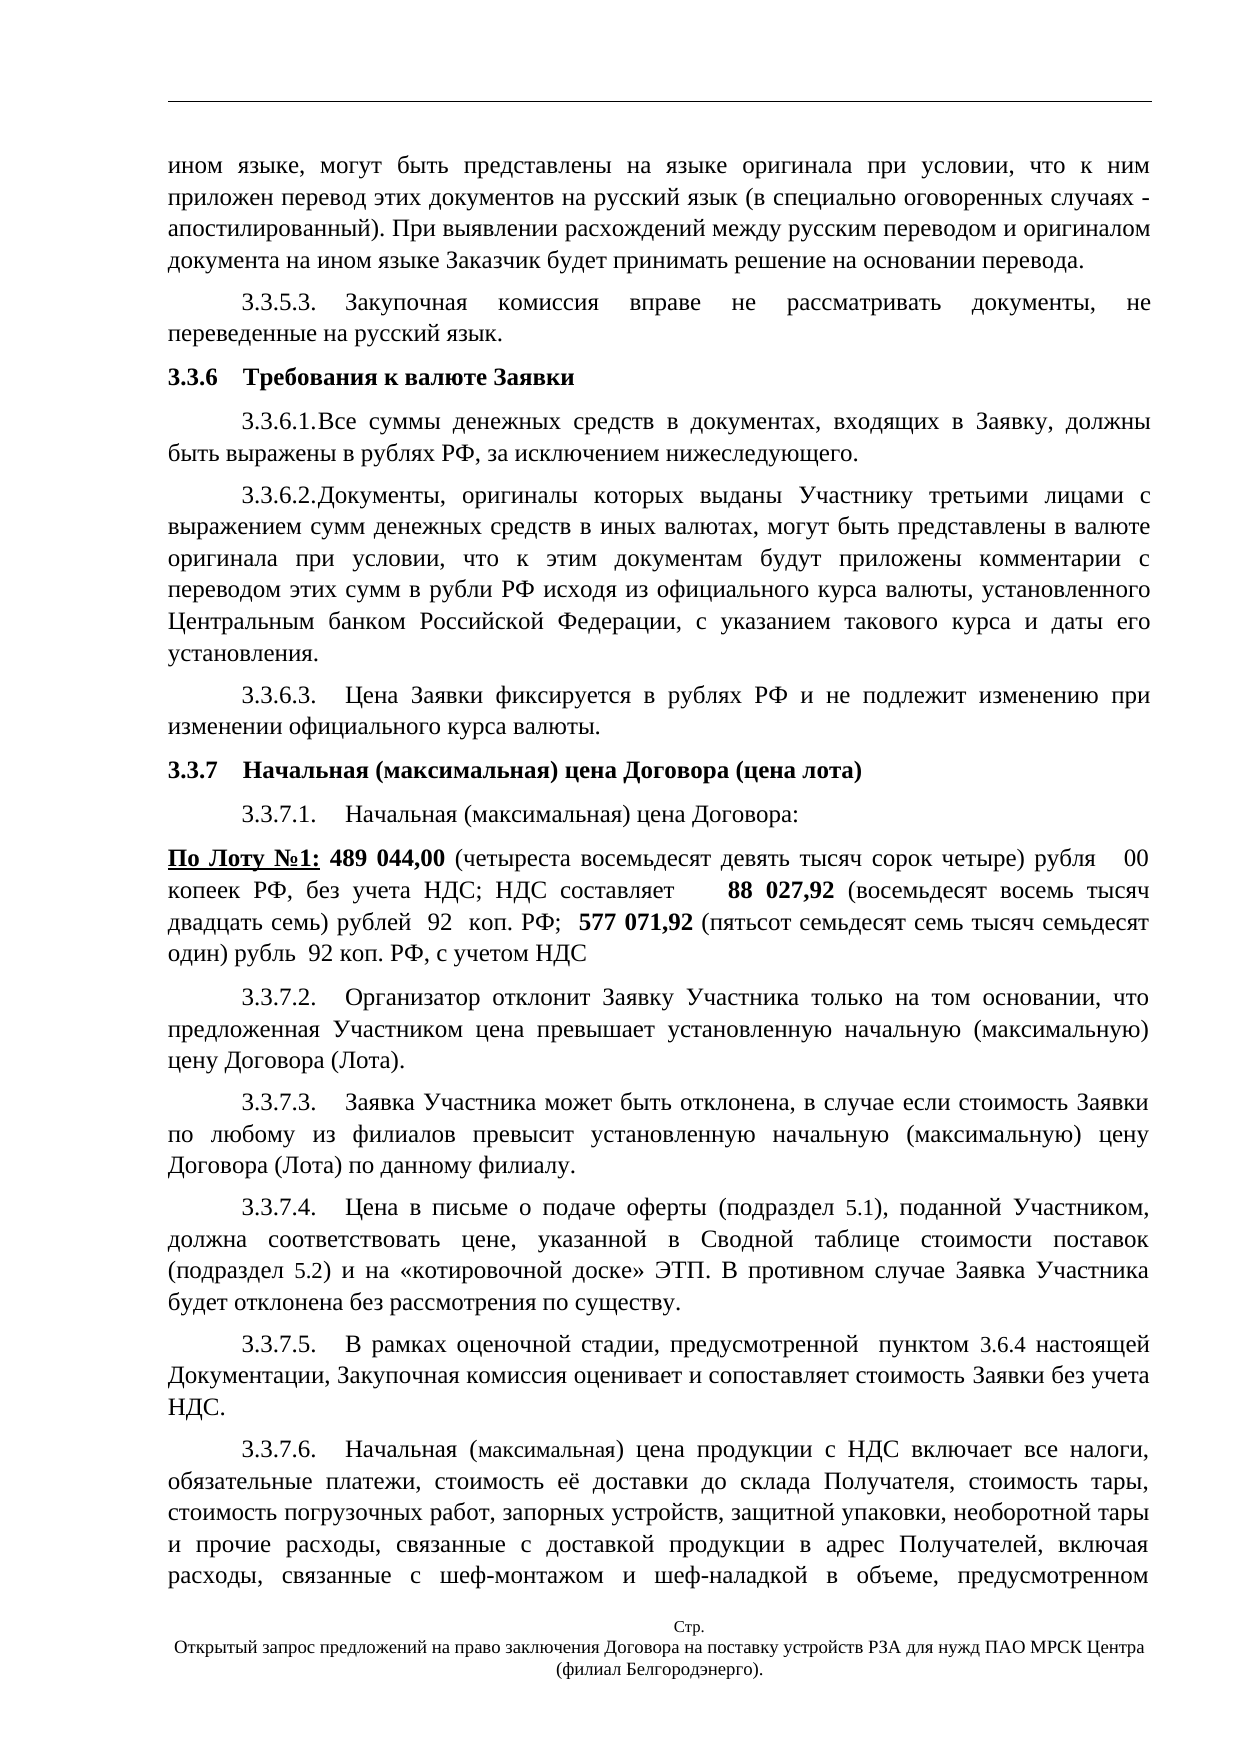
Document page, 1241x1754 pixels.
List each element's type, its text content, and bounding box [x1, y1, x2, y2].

subtitle Требования к валюте Заявки [168, 362, 1152, 391]
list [168, 1434, 1150, 1589]
list Цена в письме о подаче оферты (подраздел 5.1), поданной Участником, должна соответствовать цене, указанной в Сводной таблице стоимости поставок (подраздел 5.2) и на «котировочной доске» ЭТП. В противном случае Заявка Участника будет отклонена без рассмотрения по существу. [168, 1192, 1150, 1316]
list Организатор отклонит Заявку Участника только на том основании, что предложенная Участником цена превышает установленную начальную (максимальную) цену Договора (Лота). [168, 982, 1150, 1074]
text По Лоту №1: 489 044,00 (четыреста восемьдесят девять тысяч сорок четыре) рубля 00 копеек РФ, без учета НДС; НДС составляет 88 027,92 (восемьдесят восемь тысяч двадцать семь) рублей 92 коп. РФ; 577 071,92 (пятьсот семьдесят семь тысяч семьдесят один) рубль 92 коп. РФ, с учетом НДС [168, 843, 1150, 967]
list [168, 150, 1152, 273]
list Заявка Участника может быть отклонена, в случае если стоимость Заявки по любому из филиалов превысит установленную начальную (максимальную) цену Договора (Лота) по данному филиалу. [168, 1087, 1150, 1179]
list Закупочная комиссия вправе не рассматривать документы, не переведенные на русский язык. [168, 287, 1152, 347]
list Документы, оригиналы которых выданы Участнику третьими лицами с выражением сумм денежных средств в иных валютах, могут быть представлены в валюте оригинала при условии, что к этим документам будут приложены комментарии с переводом этих сумм в рубли РФ исходя из официального курса валюты, установленного Центральным банком Российской Федерации, с указанием такового курса и даты его установления. [168, 480, 1152, 666]
list Начальная (максимальная) цена Договора: [168, 799, 1150, 828]
list Цена Заявки фиксируется в рублях РФ и не подлежит изменению при изменении официального курса валюты. [168, 680, 1152, 740]
subtitle Начальная (максимальная) цена Договора (цена лота) [168, 755, 1152, 784]
list Все суммы денежных средств в документах, входящих в Заявку, должны быть выражены в рублях РФ, за исключением нижеследующего. [168, 406, 1152, 467]
list В рамках оценочной стадии, предусмотренной пунктом 3.6.4 настоящей Документации, Закупочная комиссия оценивает и сопоставляет стоимость Заявки без учета НДС. [168, 1329, 1150, 1421]
